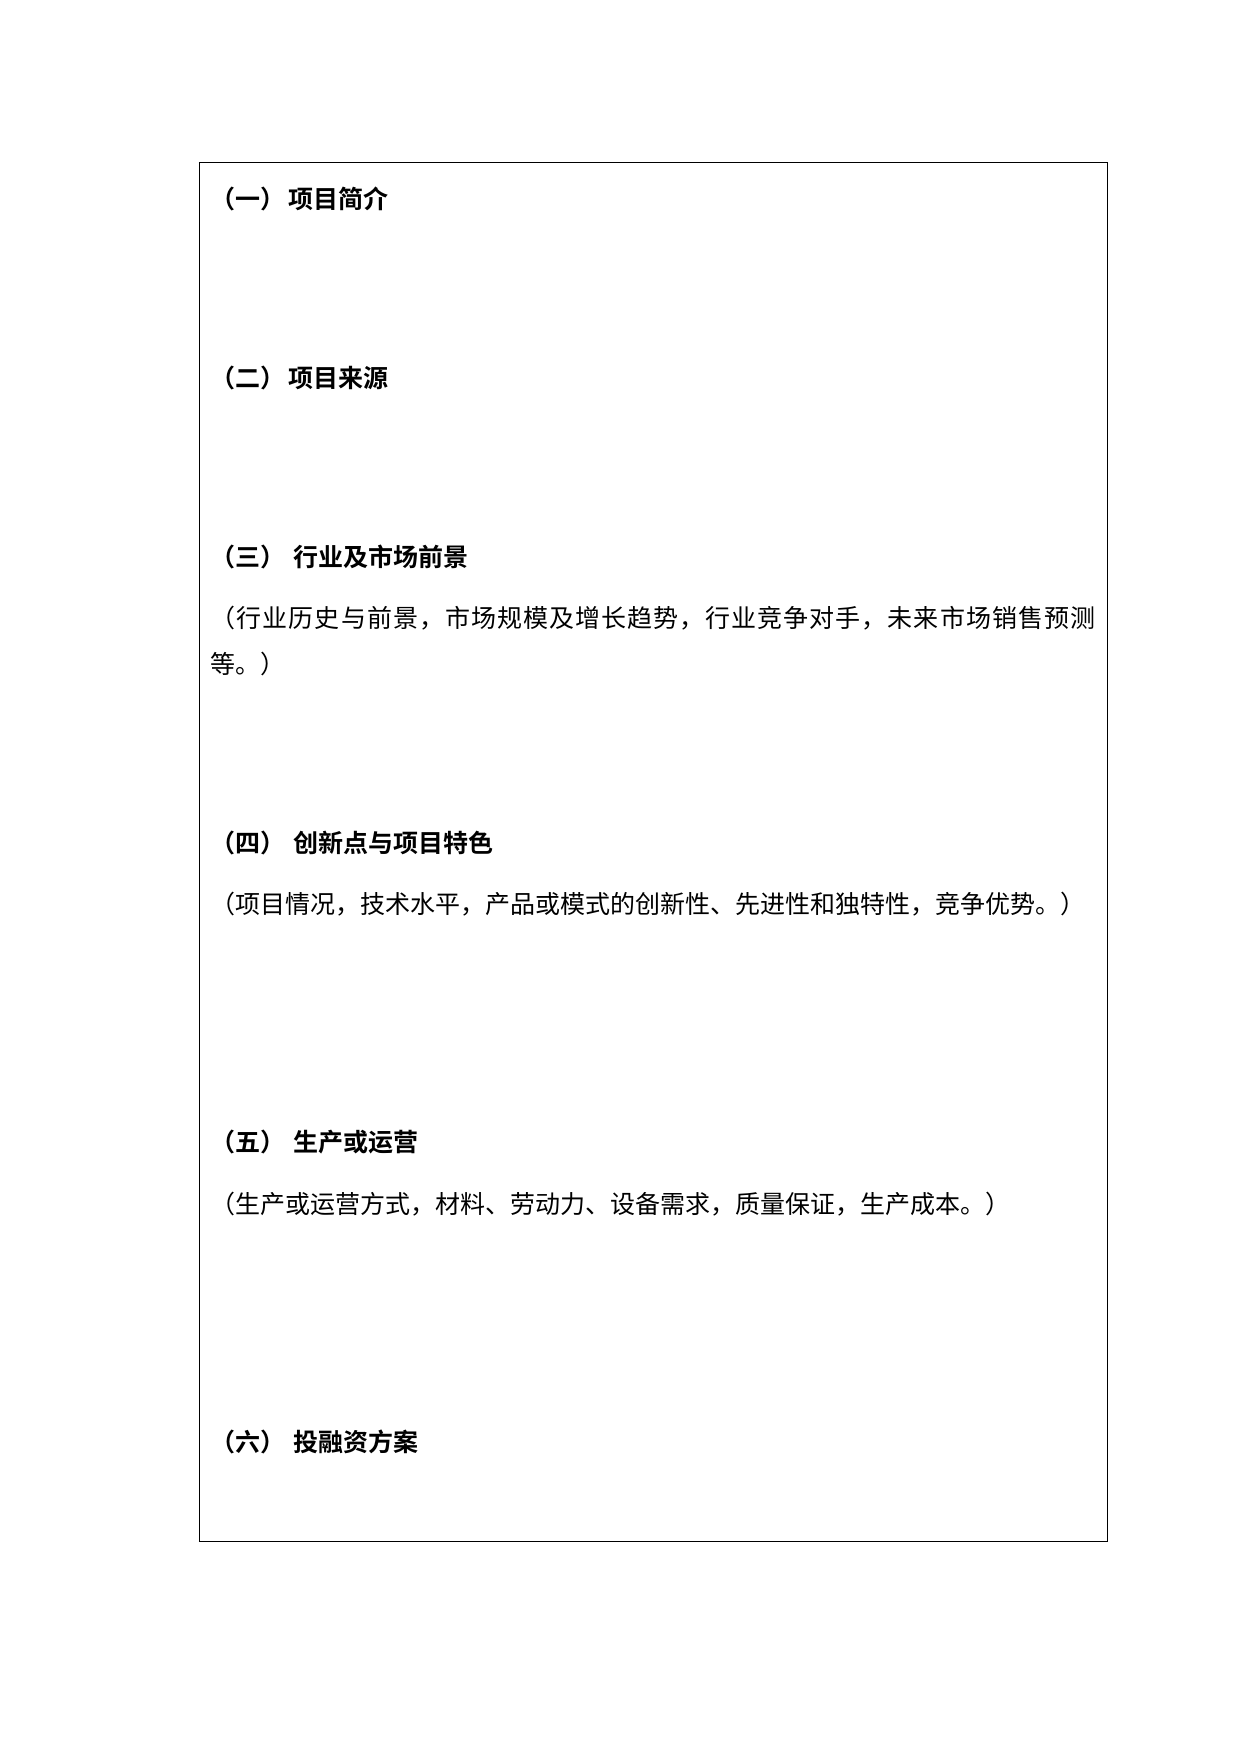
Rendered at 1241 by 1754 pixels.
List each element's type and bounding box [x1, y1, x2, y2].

table_header [200, 163, 1107, 1541]
